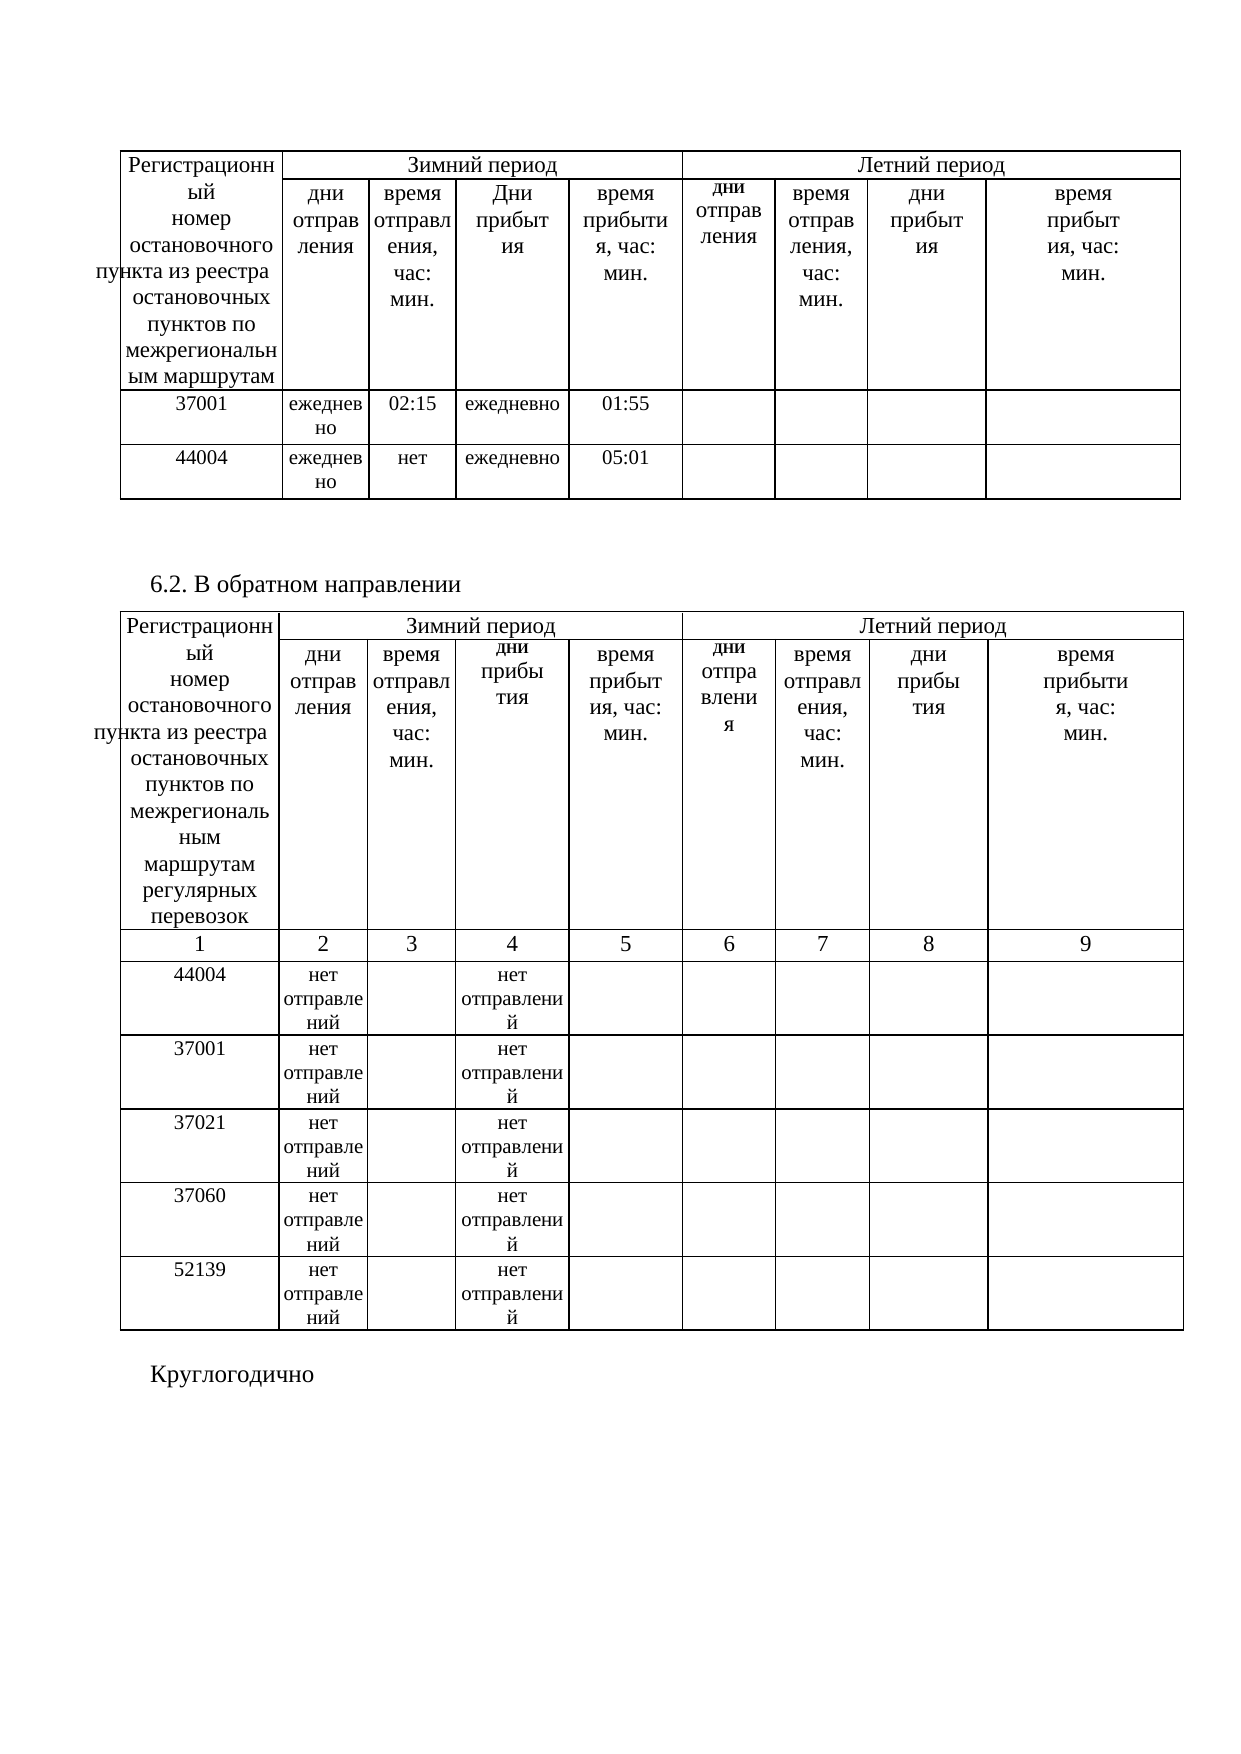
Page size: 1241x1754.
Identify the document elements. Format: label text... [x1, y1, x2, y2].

table_cell дни прибы тия [870, 640, 987, 929]
table_cell [570, 962, 682, 1034]
table_cell ДНИ отпра влени я [683, 640, 775, 929]
table_cell 4 [456, 930, 568, 961]
table_cell 9 [989, 930, 1183, 961]
table_cell [570, 1183, 682, 1256]
table_cell нет отправлений [456, 1110, 568, 1182]
table_cell [868, 445, 985, 498]
table_cell [776, 391, 867, 444]
table_cell дни отправ ления [283, 180, 368, 389]
table_cell нет отправлений [456, 1036, 568, 1108]
table_cell [776, 1110, 869, 1182]
table_cell 37021 [121, 1110, 278, 1182]
table_cell 44004 [121, 445, 282, 498]
table_header Летний период [683, 152, 1180, 178]
table_cell 44004 [121, 962, 278, 1034]
table_cell 2 [280, 930, 367, 961]
table_cell [368, 1110, 455, 1182]
table_cell Дни прибыт ия [457, 180, 568, 389]
table_cell [683, 1036, 775, 1108]
table_header Зимний период [283, 152, 682, 178]
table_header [121, 152, 282, 389]
table_cell нет отправлений [456, 1183, 568, 1256]
table_cell время прибыти я, час: мин. [570, 180, 682, 389]
table_cell [683, 1257, 775, 1329]
table_cell [989, 1257, 1183, 1329]
table_cell нет отправлений [456, 1257, 568, 1329]
table_cell [683, 445, 774, 498]
table_cell [683, 1110, 775, 1182]
table_header Летний период [683, 612, 1183, 639]
table_cell 7 [776, 930, 869, 961]
table_cell нет [370, 445, 455, 498]
table_cell время отправ ления, час: мин. [776, 180, 867, 389]
table_cell [987, 445, 1180, 498]
table_cell нет отправлений [456, 962, 568, 1034]
table_cell [987, 391, 1180, 444]
text Круглогодично [150, 1359, 1090, 1388]
table_cell [776, 1036, 869, 1108]
table_cell время отправл ения, час: мин. [368, 640, 455, 929]
table_cell 02:15 [370, 391, 455, 444]
table_cell [989, 1110, 1183, 1182]
table_cell время прибыт ия, час: мин. [570, 640, 682, 929]
table_cell [989, 1036, 1183, 1108]
table_cell [870, 1110, 987, 1182]
table_cell время отправл ения, час: мин. [370, 180, 455, 389]
table_cell нет отправлений [280, 962, 367, 1034]
table_cell ежедневно [457, 445, 568, 498]
table_cell ежедневно [283, 445, 368, 498]
table_cell нет отправлений [280, 1110, 367, 1182]
table_cell 37060 [121, 1183, 278, 1256]
table_cell [776, 445, 867, 498]
table_cell [870, 1257, 987, 1329]
table_cell время отправл ения, час: мин. [776, 640, 869, 929]
table_cell 37001 [121, 391, 282, 444]
table_cell [870, 1036, 987, 1108]
table_cell 05:01 [570, 445, 682, 498]
table_cell ДНИ прибы тия [456, 640, 568, 929]
table_cell 01:55 [570, 391, 682, 444]
table_cell 52139 [121, 1257, 278, 1329]
table_cell [570, 1036, 682, 1108]
table_cell [368, 962, 455, 1034]
table_cell [776, 1183, 869, 1256]
table_cell ежедневно [457, 391, 568, 444]
table_cell дни отправ ления [280, 640, 367, 929]
table_cell 6 [683, 930, 775, 961]
table_cell [368, 1183, 455, 1256]
table_cell [683, 391, 774, 444]
table_cell [570, 1110, 682, 1182]
table_cell нет отправлений [280, 1257, 367, 1329]
table_cell время прибыт ия, час: мин. [987, 180, 1180, 389]
table_cell 1 [121, 930, 278, 961]
table_cell 3 [368, 930, 455, 961]
table_cell [989, 962, 1183, 1034]
table_header Зимний период [280, 612, 682, 639]
table_cell 5 [570, 930, 682, 961]
table_cell [368, 1257, 455, 1329]
table_cell [989, 1183, 1183, 1256]
table_cell ДНИ отправ ления [683, 180, 774, 389]
table_cell нет отправлений [280, 1183, 367, 1256]
table_cell ежедневно [283, 391, 368, 444]
table_cell нет отправлений [280, 1036, 367, 1108]
table_cell [368, 1036, 455, 1108]
table_cell [683, 962, 775, 1034]
table_cell [776, 1257, 869, 1329]
table_cell время прибыти я, час: мин. [989, 640, 1183, 929]
table_header Регистрационный номер остановочного пункта из реестра остановочных пунктов по межрегиональным маршрутам регулярных перевозок [121, 612, 279, 929]
table_cell [776, 962, 869, 1034]
table_cell [870, 1183, 987, 1256]
text 6.2. В обратном направлении [150, 569, 1090, 598]
table_cell дни прибыт ия [868, 180, 985, 389]
table_cell [868, 391, 985, 444]
table_cell [570, 1257, 682, 1329]
table_cell [683, 1183, 775, 1256]
table_cell 8 [870, 930, 987, 961]
table_cell [870, 962, 987, 1034]
table_cell 37001 [121, 1036, 278, 1108]
